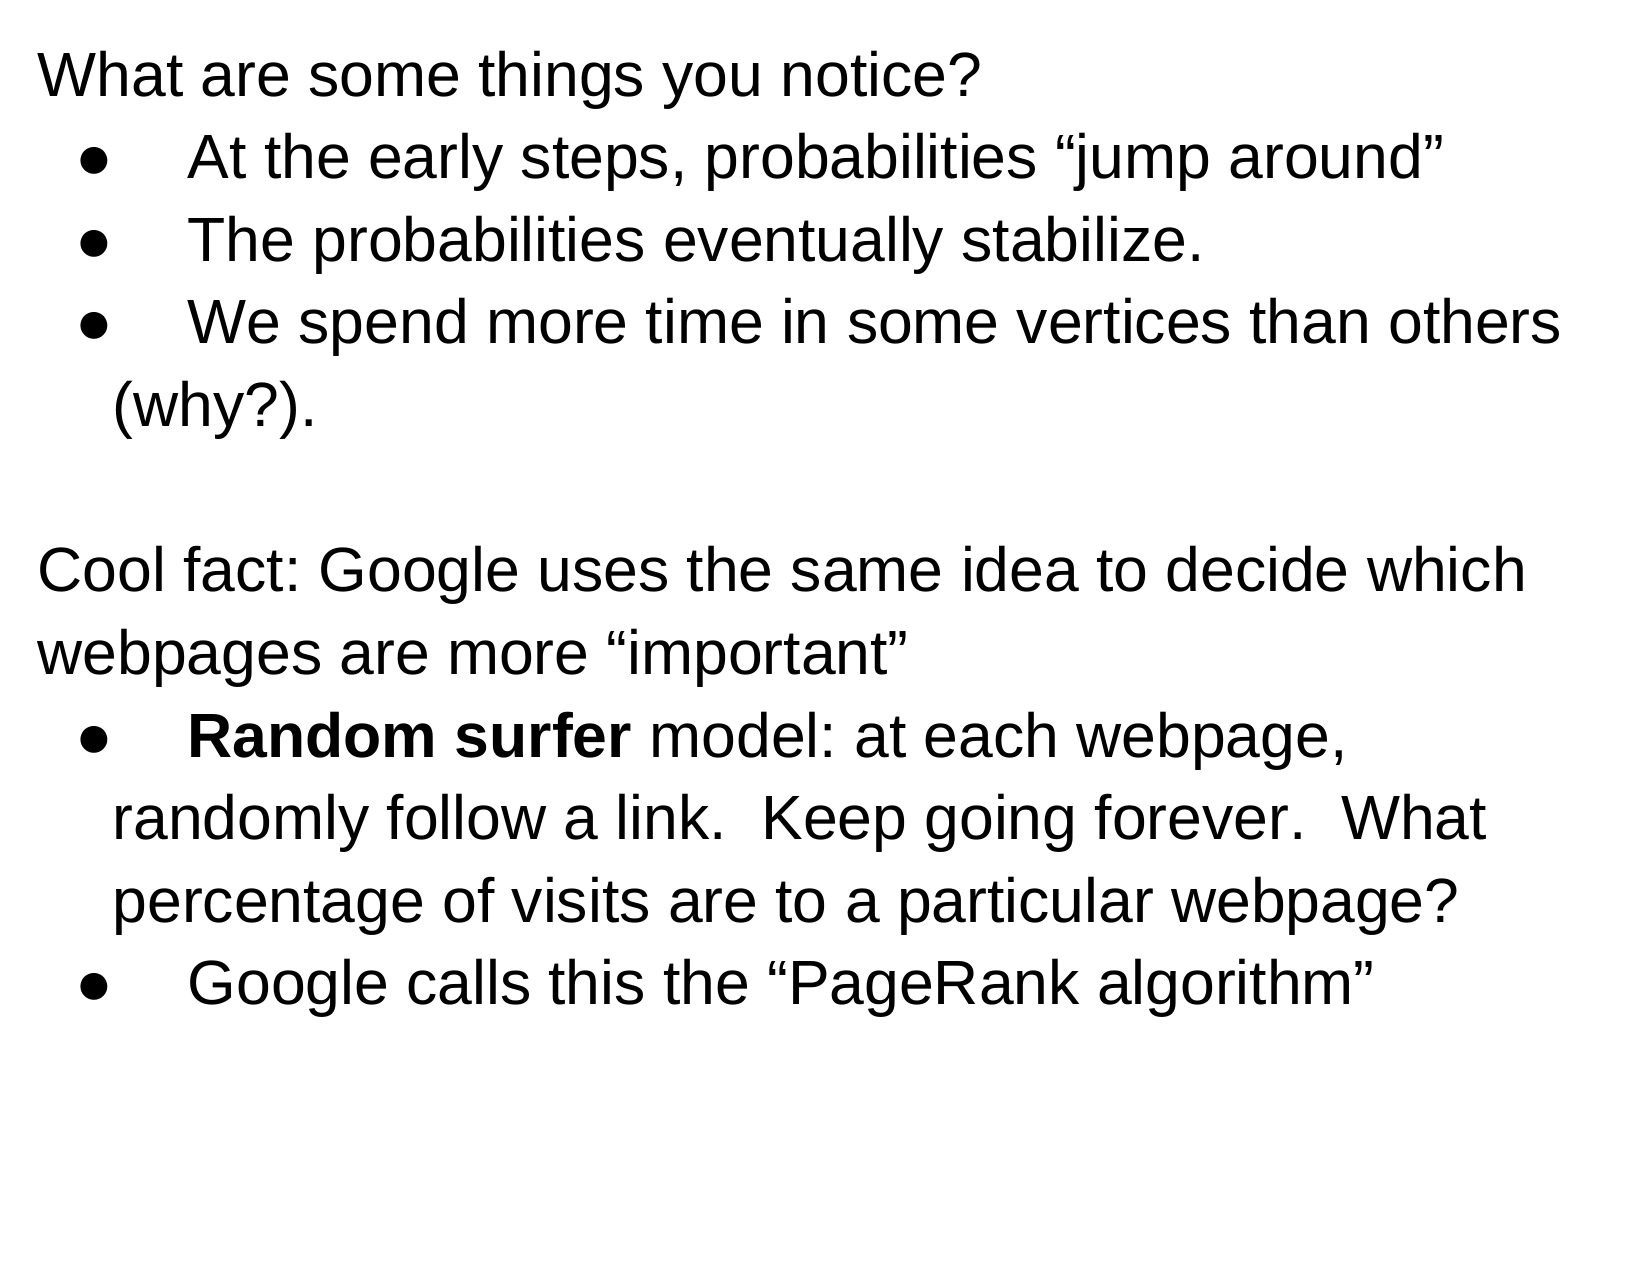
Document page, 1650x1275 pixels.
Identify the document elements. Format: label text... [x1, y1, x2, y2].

list The probabilities eventually stabilize. [75, 203, 1612, 274]
text What are some things you notice? [37, 37, 1612, 109]
list Random surfer model: at each webpage, randomly follow a link. Keep going forever. What percentage of visits are to a particular webpage? [75, 698, 1612, 935]
list We spend more time in some vertices than others (why?). [75, 285, 1612, 440]
list At the early steps, probabilities “jump around” [75, 120, 1612, 192]
list Google calls this the “PageRank algorithm” [75, 946, 1612, 1018]
text Cool fact: Google uses the same idea to decide which webpages are more “important” [37, 533, 1612, 688]
